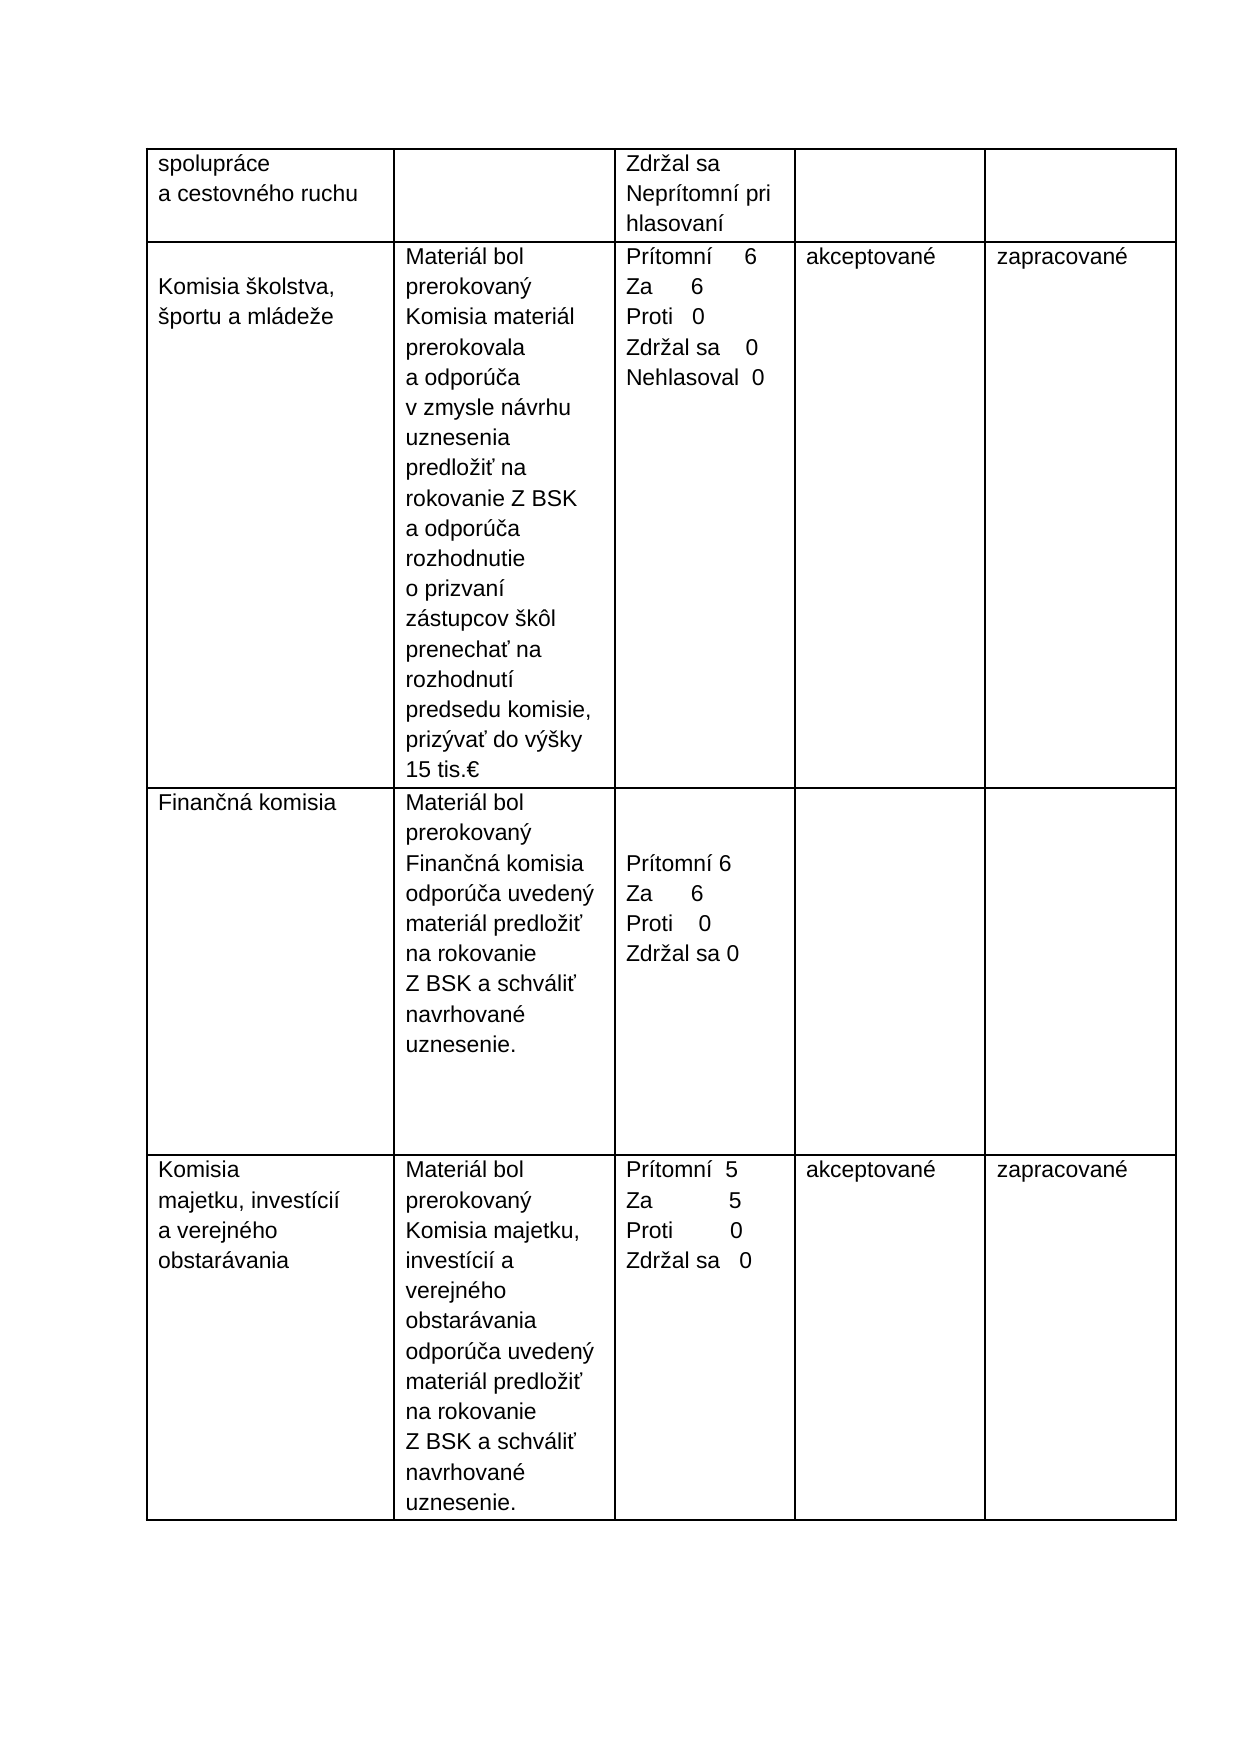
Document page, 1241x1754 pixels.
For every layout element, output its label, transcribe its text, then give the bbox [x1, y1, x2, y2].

table_cell [986, 789, 1175, 1154]
table_cell Materiál bol prerokovaný Finančná komisia odporúča uvedený materiál predložiť na rokovanie Z BSK a schváliť navrhované uznesenie. [395, 789, 614, 1154]
table_cell Komisia školstva, športu a mládeže [148, 243, 393, 787]
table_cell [616, 150, 794, 241]
table_cell Materiál bol prerokovaný Komisia majetku, investícií a verejného obstarávania odporúča uvedený materiál predložiť na rokovanie Z BSK a schváliť navrhované uznesenie. [395, 1156, 614, 1519]
table_cell Komisia majetku, investícií a verejného obstarávania [148, 1156, 393, 1519]
table_cell [796, 150, 984, 241]
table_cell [148, 150, 393, 241]
table_cell akceptované [796, 1156, 984, 1519]
table_cell Prítomní 6 Za 6 Proti 0 Zdržal sa 0 Nehlasoval 0 [616, 243, 794, 787]
table_cell [796, 789, 984, 1154]
table_cell zapracované [986, 243, 1175, 787]
table_cell akceptované [796, 243, 984, 787]
table_cell Finančná komisia [148, 789, 393, 1154]
table_cell Prítomní 6 Za 6 Proti 0 Zdržal sa 0 [616, 789, 794, 1154]
table_cell [986, 150, 1175, 241]
table_cell Prítomní 5 Za 5 Proti 0 Zdržal sa 0 [616, 1156, 794, 1519]
table_cell Materiál bol prerokovaný Komisia materiál prerokovala a odporúča v zmysle návrhu uznesenia predložiť na rokovanie Z BSK a odporúča rozhodnutie o prizvaní zástupcov škôl prenechať na rozhodnutí predsedu komisie, prizývať do výšky 15 tis.€ [395, 243, 614, 787]
table_cell zapracované [986, 1156, 1175, 1519]
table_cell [395, 150, 614, 241]
